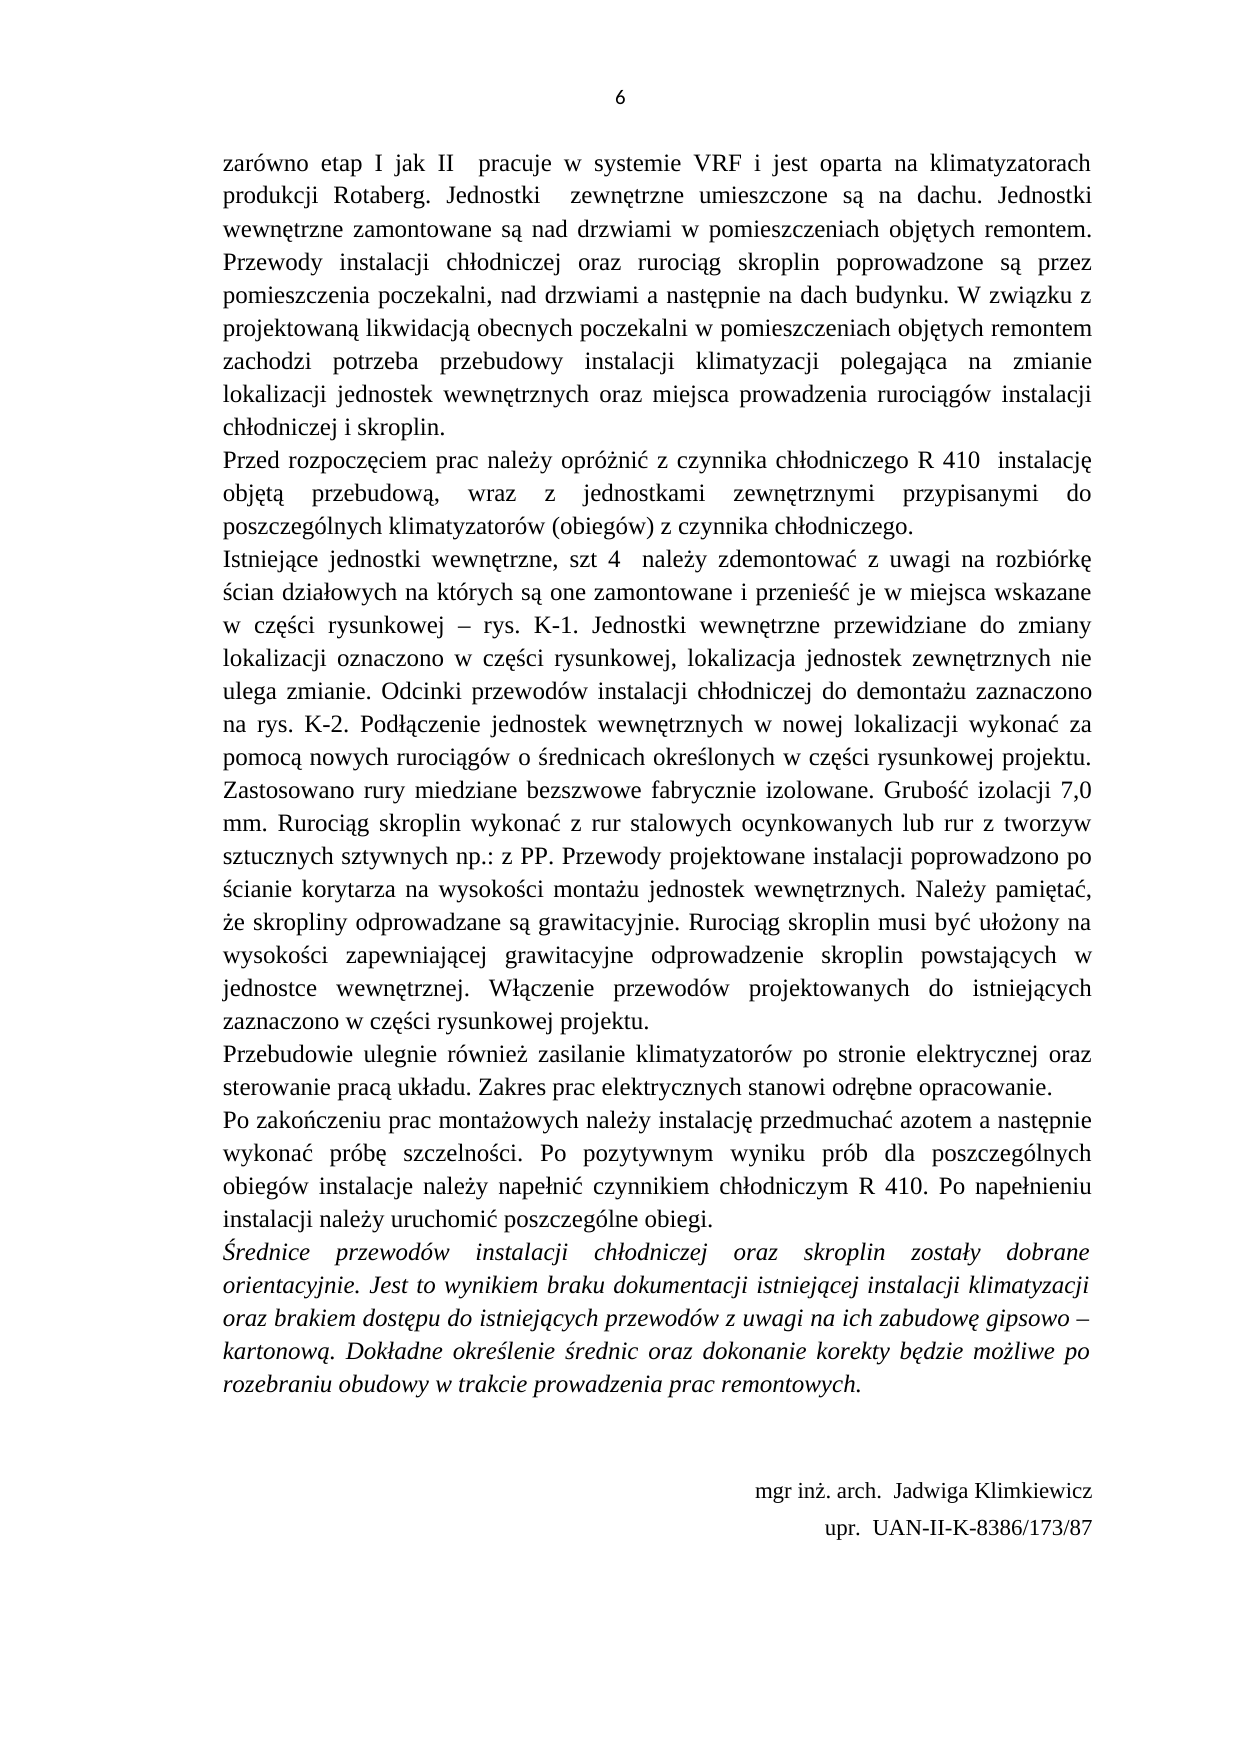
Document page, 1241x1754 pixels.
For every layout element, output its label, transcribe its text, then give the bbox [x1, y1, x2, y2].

list Średnice przewodów instalacji chłodniczej oraz skroplin zostały dobrane orientacyjnie. Jest to wynikiem braku dokumentacji istniejącej instalacji klimatyzacji oraz brakiem dostępu do istniejących przewodów z uwagi na ich zabudowę gipsowo – kartonową. Dokładne określenie średnic oraz dokonanie korekty będzie możliwe po rozebraniu obudowy w trakcie prowadzenia prac remontowych. [223, 1237, 1093, 1398]
list Przed rozpoczęciem prac należy opróżnić z czynnika chłodniczego R 410 instalację objętą przebudową, wraz z jednostkami zewnętrznymi przypisanymi do poszczególnych klimatyzatorów (obiegów) z czynnika chłodniczego. [223, 445, 1093, 539]
list Po zakończeniu prac montażowych należy instalację przedmuchać azotem a następnie wykonać próbę szczelności. Po pozytywnym wyniku prób dla poszczególnych obiegów instalacje należy napełnić czynnikiem chłodniczym R 410. Po napełnieniu instalacji należy uruchomić poszczególne obiegi. [223, 1105, 1093, 1233]
list Istniejące jednostki wewnętrzne, szt 4 należy zdemontować z uwagi na rozbiórkę ścian działowych na których są one zamontowane i przenieść je w miejsca wskazane w części rysunkowej – rys. K-1. Jednostki wewnętrzne przewidziane do zmiany lokalizacji oznaczono w części rysunkowej, lokalizacja jednostek zewnętrznych nie ulega zmianie. Odcinki przewodów instalacji chłodniczej do demontażu zaznaczono na rys. K-2. Podłączenie jednostek wewnętrznych w nowej lokalizacji wykonać za pomocą nowych rurociągów o średnicach określonych w części rysunkowej projektu. Zastosowano rury miedziane bezszwowe fabrycznie izolowane. Grubość izolacji 7,0 mm. Rurociąg skroplin wykonać z rur stalowych ocynkowanych lub rur z tworzyw sztucznych sztywnych np.: z PP. Przewody projektowane instalacji poprowadzono po ścianie korytarza na wysokości montażu jednostek wewnętrznych. Należy pamiętać, że skropliny odprowadzane są grawitacyjnie. Rurociąg skroplin musi być ułożony na wysokości zapewniającej grawitacyjne odprowadzenie skroplin powstających w jednostce wewnętrznej. Włączenie przewodów projektowanych do istniejących zaznaczono w części rysunkowej projektu. [223, 544, 1093, 1035]
list Przebudowie ulegnie również zasilanie klimatyzatorów po stronie elektrycznej oraz sterowanie pracą układu. Zakres prac elektrycznych stanowi odrębne opracowanie. [223, 1039, 1093, 1101]
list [223, 148, 1093, 441]
text mgr inż. arch. Jadwiga Klimkiewicz [148, 1477, 1093, 1503]
text upr. UAN-II-K-8386/173/87 [148, 1514, 1093, 1540]
